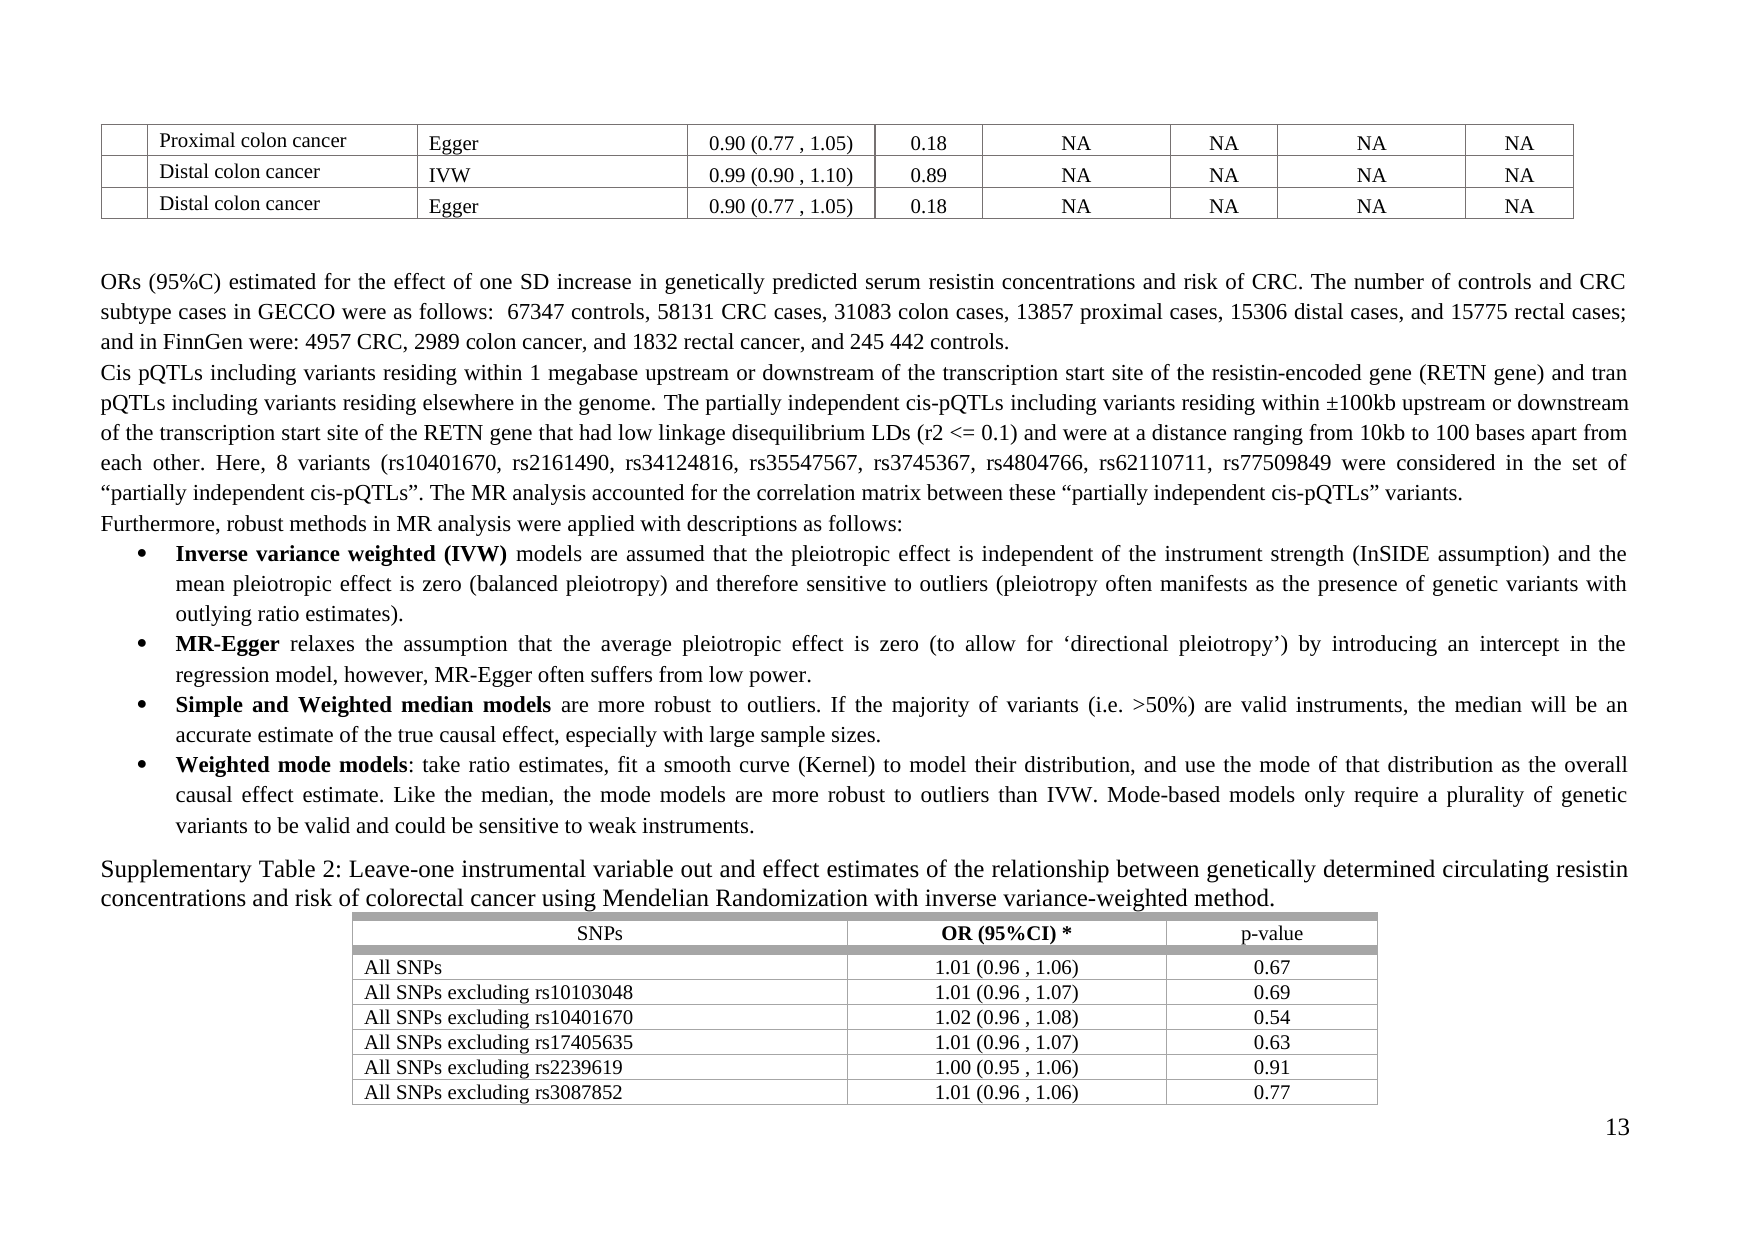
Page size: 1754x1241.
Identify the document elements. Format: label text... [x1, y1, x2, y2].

table_cell Distal colon cancer [148, 188, 417, 218]
table_cell Distal colon cancer [148, 156, 417, 187]
table_cell All SNPs excluding rs17405635 [353, 1030, 847, 1054]
table_cell NA [1466, 188, 1573, 218]
list Inverse variance weighted (IVW) models are assumed that the pleiotropic effect is independent of the instrument strength (InSIDE assumption) and the mean pleiotropic effect is zero (balanced pleiotropy) and therefore sensitive to outliers (pleiotropy often manifests as the presence of genetic variants with outlying ratio estimates). [138, 540, 1630, 627]
table_cell Egger [418, 188, 687, 218]
table_cell 1.01 (0.96 , 1.06) [848, 955, 1166, 979]
table_cell NA [1171, 156, 1277, 187]
table_cell NA [1171, 188, 1277, 218]
table_header p-value [1167, 921, 1377, 945]
table_cell NA [1278, 188, 1465, 218]
table_cell 1.01 (0.96 , 1.07) [848, 1030, 1166, 1054]
table_cell All SNPs [353, 955, 847, 979]
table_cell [148, 125, 417, 155]
table_cell NA [1466, 125, 1573, 155]
table_cell 0.89 [876, 156, 982, 187]
table_cell 1.01 (0.96 , 1.06) [848, 1080, 1166, 1104]
table_cell Egger [418, 125, 687, 155]
table_cell 0.67 [1167, 955, 1377, 979]
table_cell NA [1278, 156, 1465, 187]
table_cell NA [1466, 156, 1573, 187]
list Cis pQTLs including variants residing within 1 megabase upstream or downstream of the transcription start site of the resistin-encoded gene (RETN gene) and tran pQTLs including variants residing elsewhere in the genome. The partially independent cis-pQTLs including variants residing within ±100kb upstream or downstream of the transcription start site of the RETN gene that had low linkage disequilibrium LDs (r2 <= 0.1) and were at a distance ranging from 10kb to 100 bases apart from each other. Here, 8 variants (rs10401670, rs2161490, rs34124816, rs35547567, rs3745367, rs4804766, rs62110711, rs77509849 were considered in the set of “partially independent cis-pQTLs”. The MR analysis accounted for the correlation matrix between these “partially independent cis-pQTLs” variants. [100, 358, 1630, 506]
table_cell 1.01 (0.96 , 1.07) [848, 980, 1166, 1004]
table_cell NA [1278, 125, 1465, 155]
table_cell [102, 188, 147, 218]
table_cell 0.69 [1167, 980, 1377, 1004]
list Weighted mode models: take ratio estimates, fit a smooth curve (Kernel) to model their distribution, and use the mode of that distribution as the overall causal effect estimate. Like the median, the mode models are more robust to outliers than IVW. Mode-based models only require a plurality of genetic variants to be valid and could be sensitive to weak instruments. [138, 751, 1630, 838]
table_cell NA [983, 156, 1170, 187]
table_cell 0.54 [1167, 1005, 1377, 1029]
table_cell All SNPs excluding rs10103048 [353, 980, 847, 1004]
table_header SNPs [353, 921, 847, 945]
table_cell All SNPs excluding rs2239619 [353, 1055, 847, 1079]
table_cell 0.77 [1167, 1080, 1377, 1104]
table_cell 0.63 [1167, 1030, 1377, 1054]
table_cell All SNPs excluding rs3087852 [353, 1080, 847, 1104]
table_cell [102, 125, 147, 155]
table_header OR (95%CI) * [848, 921, 1166, 945]
table_cell 0.99 (0.90 , 1.10) [688, 156, 874, 187]
table_cell 0.18 [876, 125, 982, 155]
table_cell NA [983, 125, 1170, 155]
list Simple and Weighted median models are more robust to outliers. If the majority of variants (i.e. >50%) are valid instruments, the median will be an accurate estimate of the true causal effect, especially with large sample sizes. [138, 691, 1630, 747]
table_cell 0.90 (0.77 , 1.05) [688, 125, 874, 155]
table_cell 0.18 [876, 188, 982, 218]
table_cell All SNPs excluding rs10401670 [353, 1005, 847, 1029]
list Furthermore, robust methods in MR analysis were applied with descriptions as follows: [100, 509, 1630, 536]
table_cell IVW [418, 156, 687, 187]
table_cell 1.00 (0.95 , 1.06) [848, 1055, 1166, 1079]
table_cell [102, 156, 147, 187]
list MR-Egger relaxes the assumption that the average pleiotropic effect is zero (to allow for ‘directional pleiotropy’) by introducing an intercept in the regression model, however, MR-Egger often suffers from low power. [138, 630, 1630, 687]
text Supplementary Table 2: Leave-one instrumental variable out and effect estimates of the relationship between genetically determined circulating resistin concentrations and risk of colorectal cancer using Mendelian Randomization with inverse variance-weighted method. [100, 854, 1630, 912]
table_cell 0.90 (0.77 , 1.05) [688, 188, 874, 218]
table_cell 0.91 [1167, 1055, 1377, 1079]
table_cell NA [983, 188, 1170, 218]
list ORs (95%C) estimated for the effect of one SD increase in genetically predicted serum resistin concentrations and risk of CRC. The number of controls and CRC subtype cases in GECCO were as follows: 67347 controls, 58131 CRC cases, 31083 colon cases, 13857 proximal cases, 15306 distal cases, and 15775 rectal cases; and in FinnGen were: 4957 CRC, 2989 colon cancer, and 1832 rectal cancer, and 245 442 controls. [100, 268, 1630, 355]
table_cell NA [1171, 125, 1277, 155]
table_cell 1.02 (0.96 , 1.08) [848, 1005, 1166, 1029]
